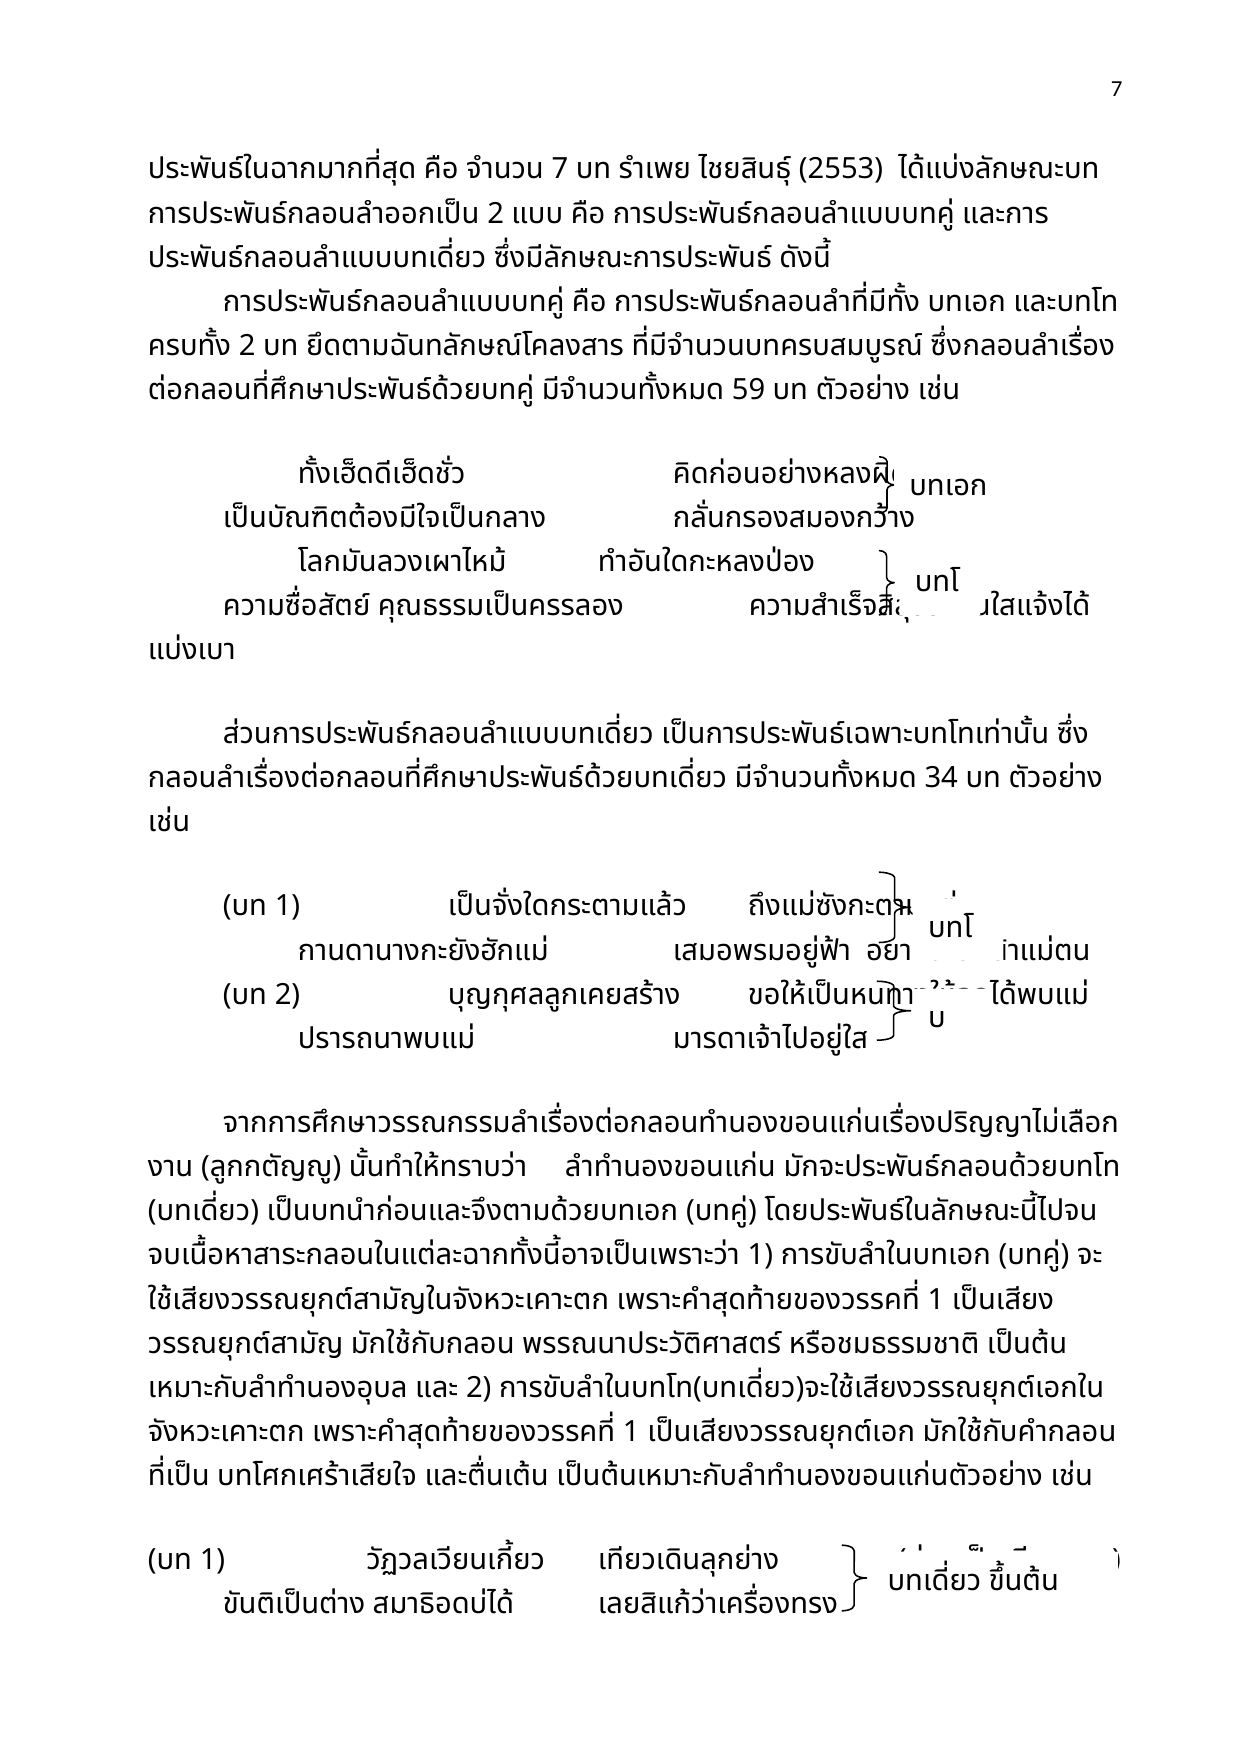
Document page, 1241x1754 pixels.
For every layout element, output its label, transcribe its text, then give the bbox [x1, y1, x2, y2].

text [148, 148, 1122, 280]
text การประพันธ์กลอนลำแบบบทคู่ คือ การประพันธ์กลอนลำที่มีทั้ง บทเอก และบทโท ครบทั้ง 2 บท ยึดตามฉันทลักษณ์โคลงสาร ที่มีจำนวนบทครบสมบูรณ์ ซึ่งกลอนลำเรื่องต่อกลอนที่ศึกษาประพันธ์ด้วยบทคู่ มีจำนวนทั้งหมด 59 บท ตัวอย่าง เช่น [148, 280, 1122, 413]
text เป็นบัณฑิตต้องมีใจเป็นกลาง กลั่นกรองสมองกว้าง [148, 497, 1122, 541]
text จากการศึกษาวรรณกรรมลำเรื่องต่อกลอนทำนองขอนแก่นเรื่องปริญญาไม่เลือกงาน (ลูกกตัญญู) นั้นทำให้ทราบว่า ลำทำนองขอนแก่น มักจะประพันธ์กลอนด้วยบทโท (บทเดี่ยว) เป็นบทนำก่อนและจึงตามด้วยบทเอก (บทคู่) โดยประพันธ์ในลักษณะนี้ไปจนจบเนื้อหาสาระกลอนในแต่ละฉากทั้งนี้อาจเป็นเพราะว่า 1) การขับลำในบทเอก (บทคู่) จะใช้เสียงวรรณยุกต์สามัญในจังหวะเคาะตก เพราะคำสุดท้ายของวรรคที่ 1 เป็นเสียงวรรณยุกต์สามัญ มักใช้กับกลอน พรรณนาประวัติศาสตร์ หรือชมธรรมชาติ เป็นต้น เหมาะกับลำทำนองอุบล และ 2) การขับลำในบทโท(บทเดี่ยว)จะใช้เสียงวรรณยุกต์เอกในจังหวะเคาะตก เพราะคำสุดท้ายของวรรคที่ 1 เป็นเสียงวรรณยุกต์เอก มักใช้กับคำกลอนที่เป็น บทโศกเศร้าเสียใจ และตื่นเต้น เป็นต้นเหมาะกับลำทำนองขอนแก่นตัวอย่าง เช่น [148, 1101, 1122, 1499]
text ทั้งเฮ็ดดีเฮ็ดชั่ว คิดก่อนอย่างหลงผิด [223, 453, 1122, 497]
text ส่วนการประพันธ์กลอนลำแบบบทเดี่ยว เป็นการประพันธ์เฉพาะบทโทเท่านั้น ซึ่งกลอนลำเรื่องต่อกลอนที่ศึกษาประพันธ์ด้วยบทเดี่ยว มีจำนวนทั้งหมด 34 บท ตัวอย่าง เช่น [148, 713, 1122, 845]
text (บท 1) วัฏวลเวียนเกี้ยว เทียวเดินลุกย่าง (ย่าง เป็นเสียง เอก) [148, 1538, 1122, 1583]
text (บท 2) บุญกุศลลูกเคยสร้าง ขอให้เป็นหนทางให้ลูกได้พบแม่ [148, 973, 1122, 1017]
text (บท 1) เป็นจั่งใดกระตามแล้ว ถึงแม่ซังกะตามแต่ [148, 885, 900, 929]
text ปรารถนาพบแม่ มารดาเจ้าไปอยู่ใส [223, 1017, 1122, 1061]
text ขันติเป็นต่าง สมาธิอดบ่ได้ เลยสิแก้ว่าเครื่องทรง [148, 1583, 1122, 1627]
text (บท 1) เป็นจั่งใดกระตามแล้ว ถึงแม่ซังกะตามแต่ [896, 885, 1122, 929]
text โลกมันลวงเผาไหม้ ทำอันใดกะหลงป่อง [223, 541, 1122, 585]
text ความซื่อสัตย์ คุณธรรมเป็นครรลอง ความสำเร็จสิลุล่วงจนใสแจ้งได้แบ่งเบา [148, 585, 1122, 673]
text กานดานางกะยังฮักแม่ เสมอพรมอยู่ฟ้า อยากเห็นหน้าแม่ตน [223, 929, 1122, 973]
